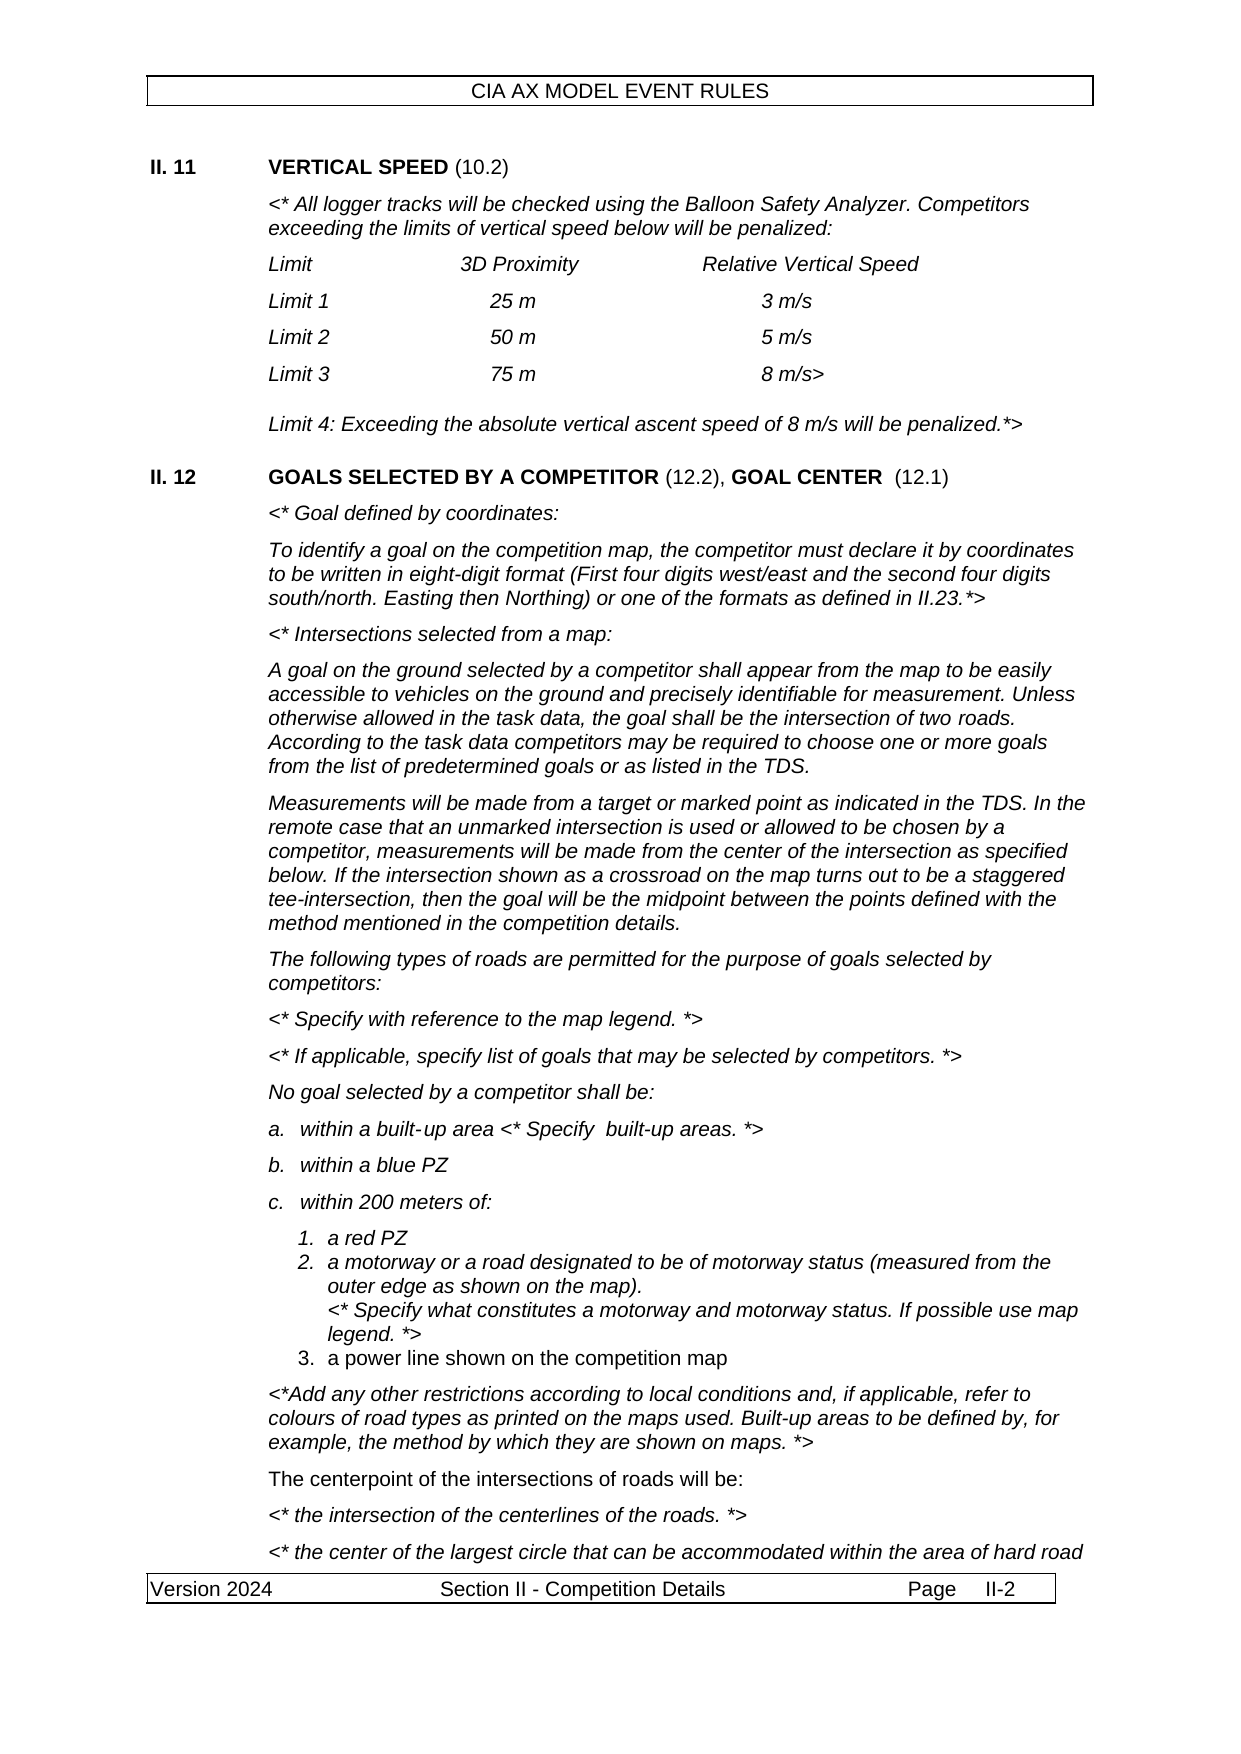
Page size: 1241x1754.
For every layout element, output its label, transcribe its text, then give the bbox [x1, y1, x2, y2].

text c. within 200 meters of: [268, 1189, 1090, 1213]
text Limit 1 25 m 3 m/s [268, 288, 1090, 312]
text The following types of roads are permitted for the purpose of goals selected by competitors: [268, 947, 1090, 995]
list 2. a motorway or a road designated to be of motorway status (measured from the outer edge as shown on the map). <* Specify what constitutes a motorway and motorway status. If possible use map legend. *> [298, 1250, 1090, 1346]
text Limit 3 75 m 8 m/s> [268, 361, 1090, 385]
text <* Specify with reference to the map legend. *> [268, 1007, 1090, 1031]
text The centerpoint of the intersections of roads will be: [268, 1467, 1090, 1491]
text Limit 3D Proximity Relative Vertical Speed [268, 252, 1090, 276]
text <* Intersections selected from a map: [268, 622, 1090, 646]
text <* If applicable, specify list of goals that may be selected by competitors. *> [268, 1044, 1090, 1068]
text No goal selected by a competitor shall be: [268, 1080, 1090, 1104]
list 1. a red PZ [298, 1226, 1090, 1250]
text <* Goal defined by coordinates: [268, 501, 1090, 525]
text Measurements will be made from a target or marked point as indicated in the TDS. In the remote case that an unmarked intersection is used or allowed to be chosen by a competitor, measurements will be made from the center of the intersection as specified below. If the intersection shown as a crossroad on the map turns out to be a staggered tee-intersection, then the goal will be the midpoint between the points defined with the method mentioned in the competition details. [268, 791, 1090, 934]
text A goal on the ground selected by a competitor shall appear from the map to be easily accessible to vehicles on the ground and precisely identifiable for measurement. Unless otherwise allowed in the task data, the goal shall be the intersection of two roads. According to the task data competitors may be required to choose one or more goals from the list of predetermined goals or as listed in the TDS. [268, 658, 1090, 778]
subtitle II. 12 GOALS SELECTED BY A COMPETITOR (12.2), GOAL CENTER (12.1) [150, 464, 1090, 488]
text <* All logger tracks will be checked using the Balloon Safety Analyzer. Competitors exceeding the limits of vertical speed below will be penalized: [150, 192, 1090, 239]
text a. within a built-up area <* Specify built-up areas. *> [268, 1117, 1090, 1141]
text <*Add any other restrictions according to local conditions and, if applicable, refer to colours of road types as printed on the maps used. Built-up areas to be defined by, for example, the method by which they are shown on maps. *> [268, 1382, 1090, 1454]
text Limit 4: Exceeding the absolute vertical ascent speed of 8 m/s will be penalized.*> [268, 398, 1090, 464]
subtitle II. 11 VERTICAL SPEED (10.2) [150, 155, 1090, 179]
list 3. a power line shown on the competition map [298, 1346, 1090, 1370]
text To identify a goal on the competition map, the competitor must declare it by coordinates to be written in eight-digit format (First four digits west/east and the second four digits south/north. Easting then Northing) or one of the formats as defined in II.23.*> [268, 537, 1090, 609]
text Limit 2 50 m 5 m/s [268, 325, 1090, 349]
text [268, 1539, 1090, 1563]
text <* the intersection of the centerlines of the roads. *> [268, 1503, 1090, 1527]
text b. within a blue PZ [268, 1153, 1090, 1177]
